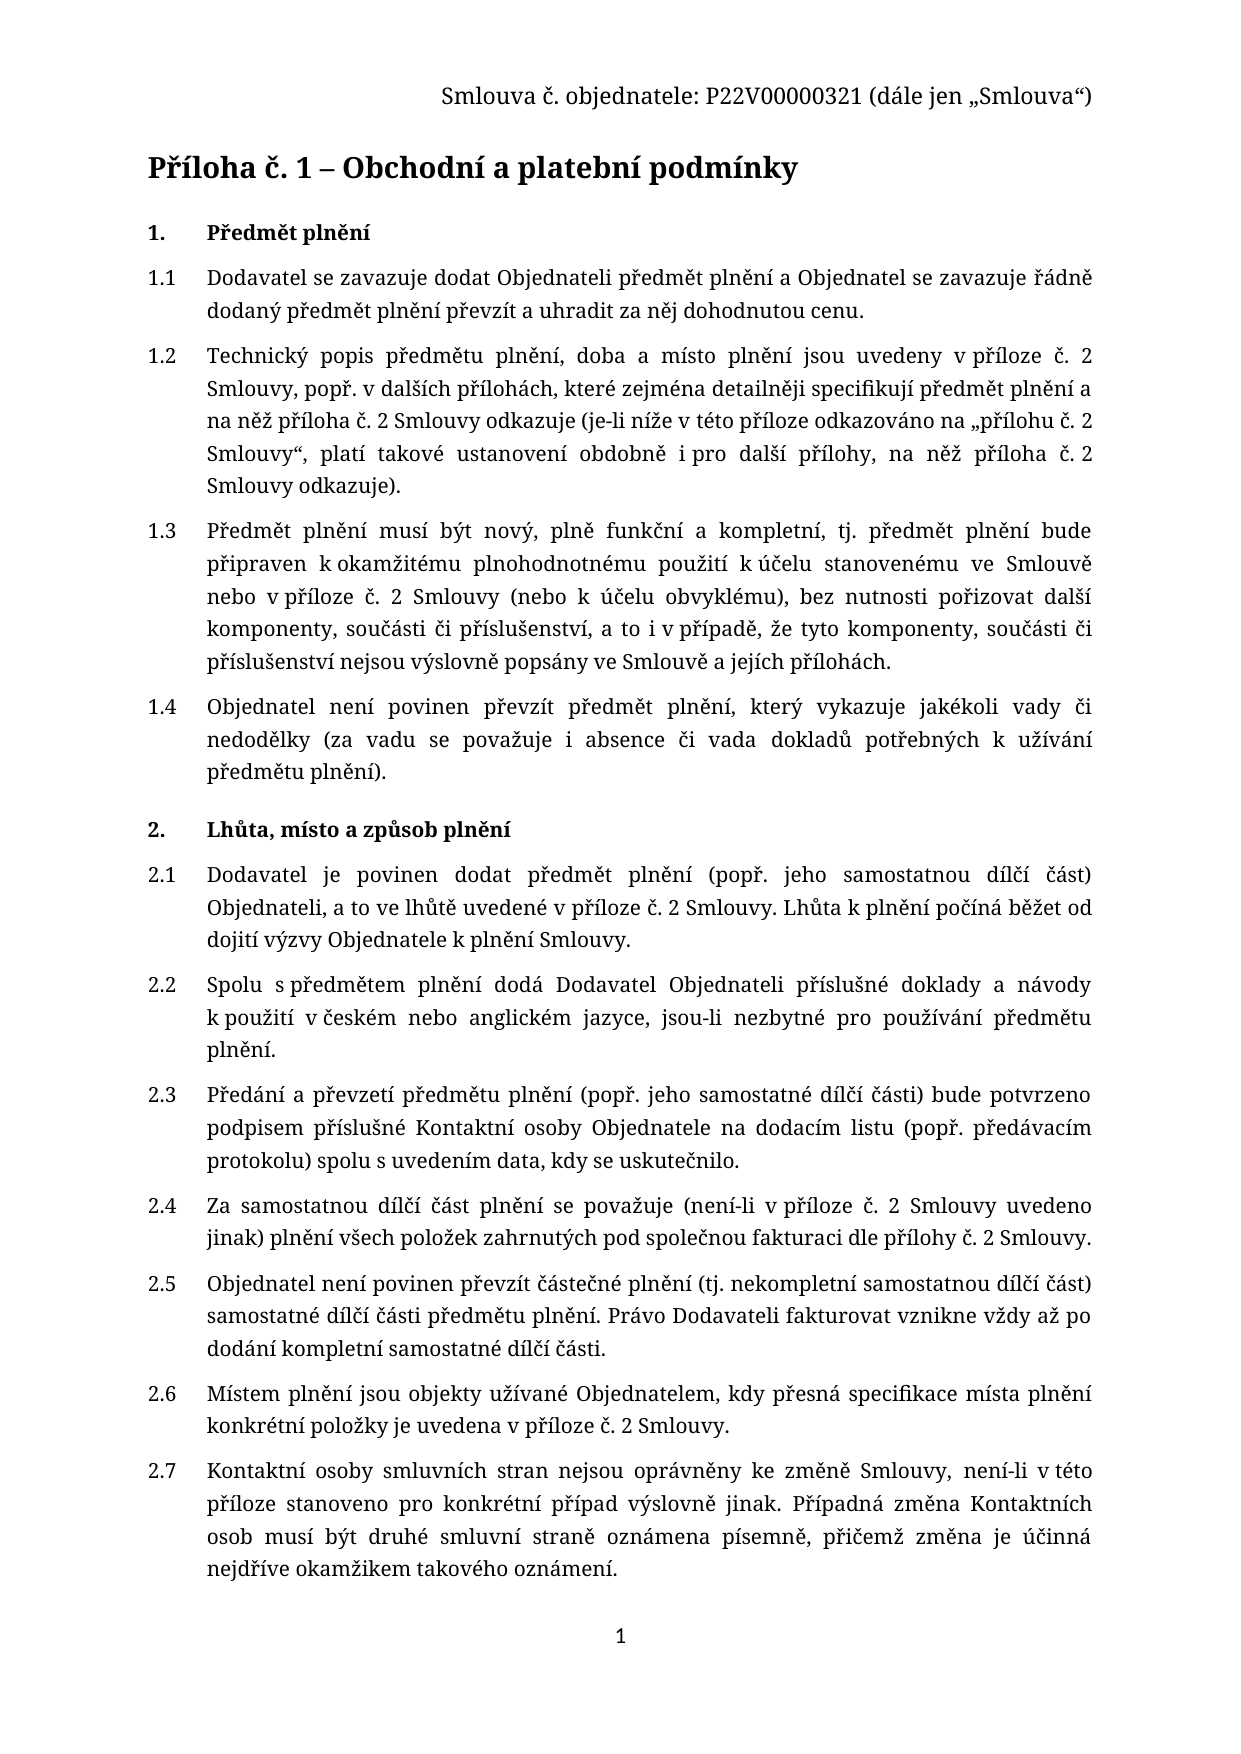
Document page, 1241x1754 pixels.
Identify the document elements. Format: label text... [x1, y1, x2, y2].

list Kontaktní osoby smluvních stran nejsou oprávněny ke změně Smlouvy, není-li v této příloze stanoveno pro konkrétní případ výslovně jinak. Případná změna Kontaktních osob musí být druhé smluvní straně oznámena písemně, přičemž změna je účinná nejdříve okamžikem takového oznámení. [148, 1457, 1093, 1583]
list Předmět plnění [148, 218, 1093, 247]
list Dodavatel je povinen dodat předmět plnění (popř. jeho samostatnou dílčí část) Objednateli, a to ve lhůtě uvedené v příloze č. 2 Smlouvy. Lhůta k plnění počíná běžet od dojití výzvy Objednatele k plnění Smlouvy. [148, 860, 1093, 954]
list Lhůta, místo a způsob plnění [148, 815, 1093, 843]
list Objednatel není povinen převzít předmět plnění, který vykazuje jakékoli vady či nedodělky (za vadu se považuje i absence či vada dokladů potřebných k užívání předmětu plnění). [148, 692, 1093, 786]
list Předání a převzetí předmětu plnění (popř. jeho samostatné dílčí části) bude potvrzeno podpisem příslušné Kontaktní osoby Objednatele na dodacím listu (popř. předávacím protokolu) spolu s uvedením data, kdy se uskutečnilo. [148, 1081, 1093, 1174]
list Dodavatel se zavazuje dodat Objednateli předmět plnění a Objednatel se zavazuje řádně dodaný předmět plnění převzít a uhradit za něj dohodnutou cenu. [148, 263, 1093, 324]
list Spolu s předmětem plnění dodá Dodavatel Objednateli příslušné doklady a návody k použití v českém nebo anglickém jazyce, jsou-li nezbytné pro používání předmětu plnění. [148, 970, 1093, 1064]
list Technický popis předmětu plnění, doba a místo plnění jsou uvedeny v příloze č. 2 Smlouvy, popř. v dalších přílohách, které zejména detailněji specifikují předmět plnění a na něž příloha č. 2 Smlouvy odkazuje (je-li níže v této příloze odkazováno na „přílohu č. 2 Smlouvy“, platí takové ustanovení obdobně i pro další přílohy, na něž příloha č. 2 Smlouvy odkazuje). [148, 341, 1093, 500]
list Objednatel není povinen převzít částečné plnění (tj. nekompletní samostatnou dílčí část) samostatné dílčí části předmětu plnění. Právo Dodavateli fakturovat vznikne vždy až po dodání kompletní samostatné dílčí části. [148, 1269, 1093, 1362]
text Příloha č. 1 – Obchodní a platební podmínky [148, 148, 1093, 187]
list Předmět plnění musí být nový, plně funkční a kompletní, tj. předmět plnění bude připraven k okamžitému plnohodnotnému použití k účelu stanovenému ve Smlouvě nebo v příloze č. 2 Smlouvy (nebo k účelu obvyklému), bez nutnosti pořizovat další komponenty, součásti či příslušenství, a to i v případě, že tyto komponenty, součásti či příslušenství nejsou výslovně popsány ve Smlouvě a jejích přílohách. [148, 517, 1093, 675]
list Za samostatnou dílčí část plnění se považuje (není-li v příloze č. 2 Smlouvy uvedeno jinak) plnění všech položek zahrnutých pod společnou fakturaci dle přílohy č. 2 Smlouvy. [148, 1191, 1093, 1252]
list Místem plnění jsou objekty užívané Objednatelem, kdy přesná specifikace místa plnění konkrétní položky je uvedena v příloze č. 2 Smlouvy. [148, 1379, 1093, 1440]
